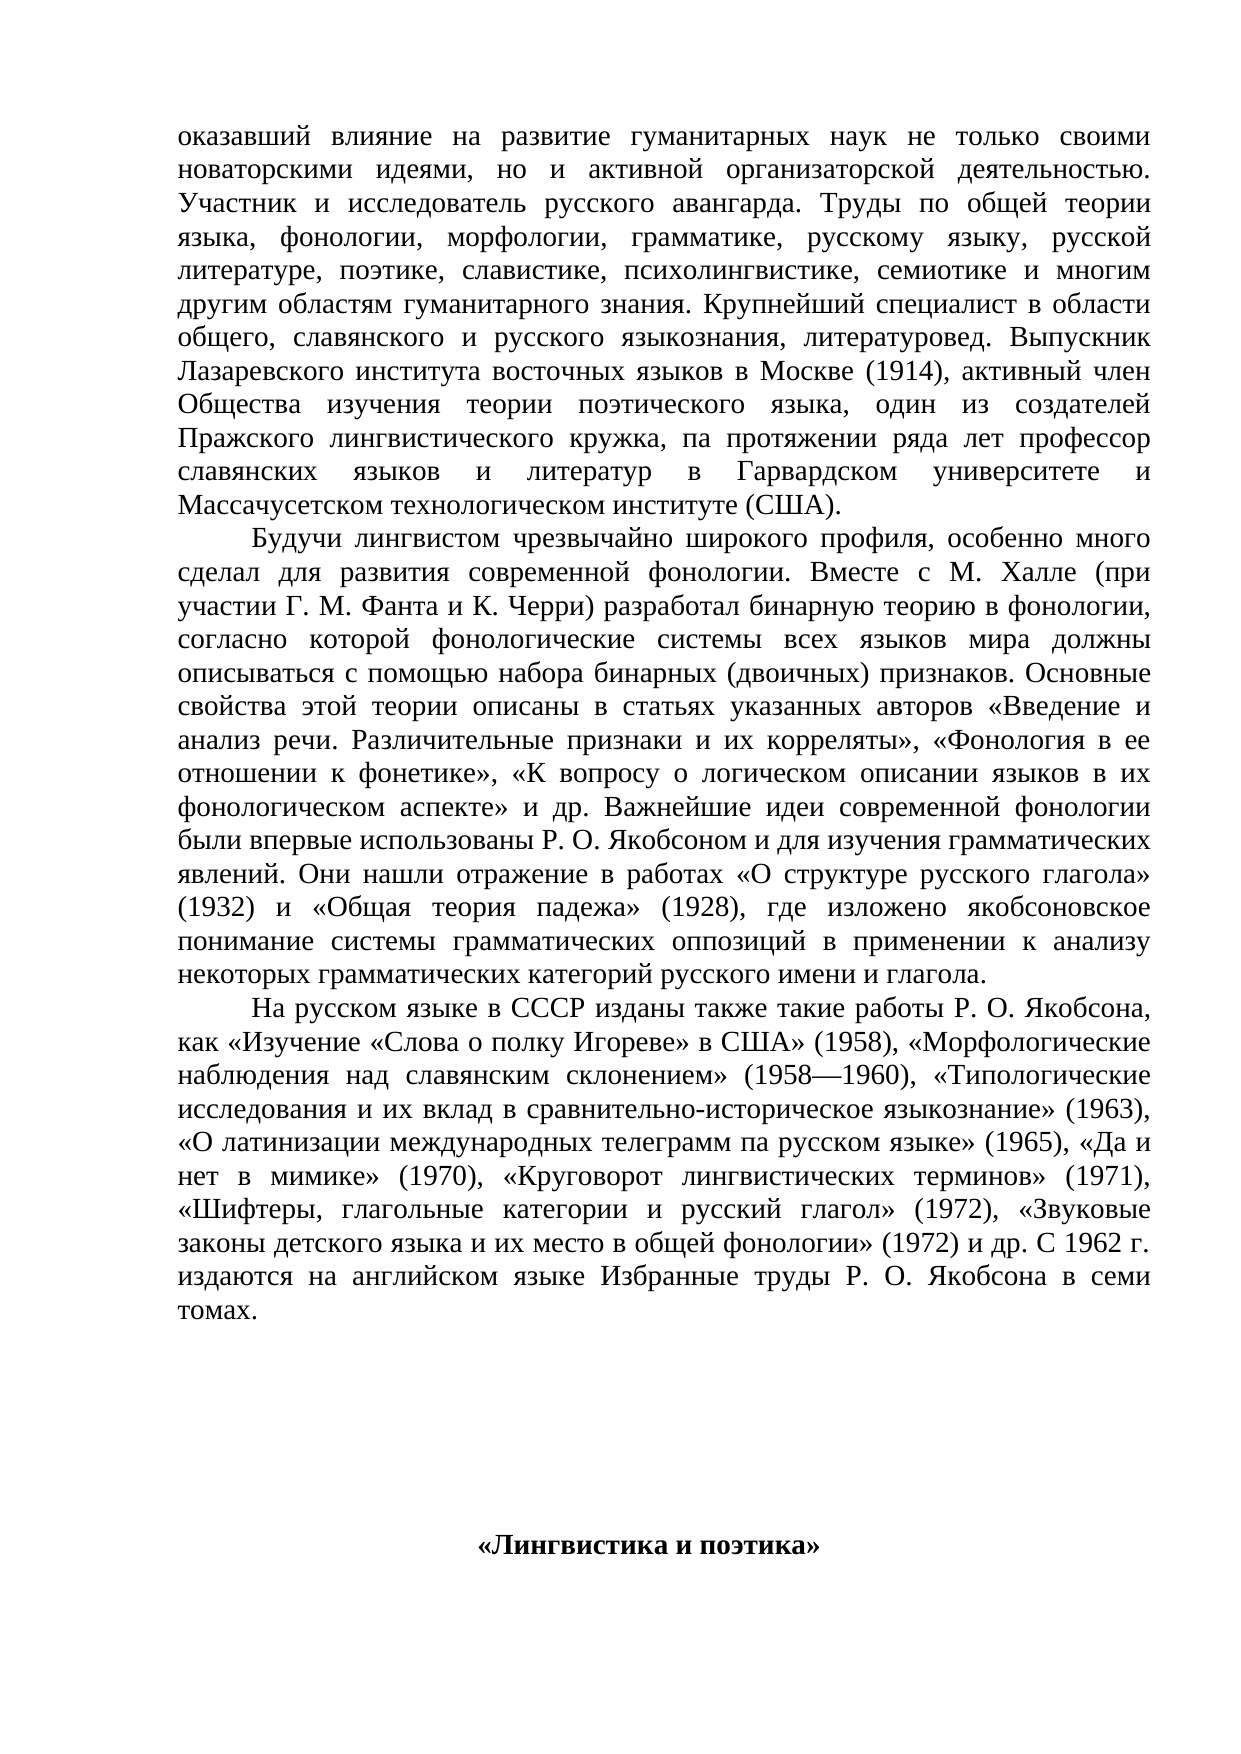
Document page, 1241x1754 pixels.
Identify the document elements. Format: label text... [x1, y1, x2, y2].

text «Лингвистика и поэтика» [177, 1527, 1152, 1560]
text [177, 118, 1152, 521]
text Будучи лингвистом чрезвычайно широкого профиля, особенно много сделал для развития современной фонологии. Вместе с М. Халле (при участии Г. М. Фанта и К. Черри) разработал бинарную теорию в фонологии, согласно которой фонологические системы всех языков мира должны описываться с помощью набора бинарных (двоичных) признаков. Основные свойства этой теории описаны в статьях указанных авторов «Введение и анализ речи. Различительные признаки и их корреляты», «Фонология в ее отношении к фонетике», «К вопросу о логическом описании языков в их фонологическом аспекте» и др. Важнейшие идеи современной фонологии были впервые использованы Р. О. Якобсоном и для изучения грамматических явлений. Они нашли отражение в работах «О структуре русского глагола» (1932) и «Общая теория падежа» (1928), где изложено якобсоновское понимание системы грамматических оппозиций в применении к анализу некоторых грамматических категорий русского имени и глагола. [177, 521, 1152, 990]
text На русском языке в СССР изданы также такие работы Р. О. Якобсона, как «Изучение «Слова о полку Игореве» в США» (1958), «Морфологические наблюдения над славянским склонением» (1958—1960), «Типологические исследования и их вклад в сравнительно-историческое языкознание» (1963), «О латинизации международных телеграмм па русском языке» (1965), «Да и нет в мимике» (1970), «Круговорот лингвистических терминов» (1971), «Шифтеры, глагольные категории и русский глагол» (1972), «Звуковые законы детского языка и их место в общей фонологии» (1972) и др. С 1962 г. издаются на английском языке Избранные труды Р. О. Якобсона в семи томах. [177, 990, 1152, 1326]
